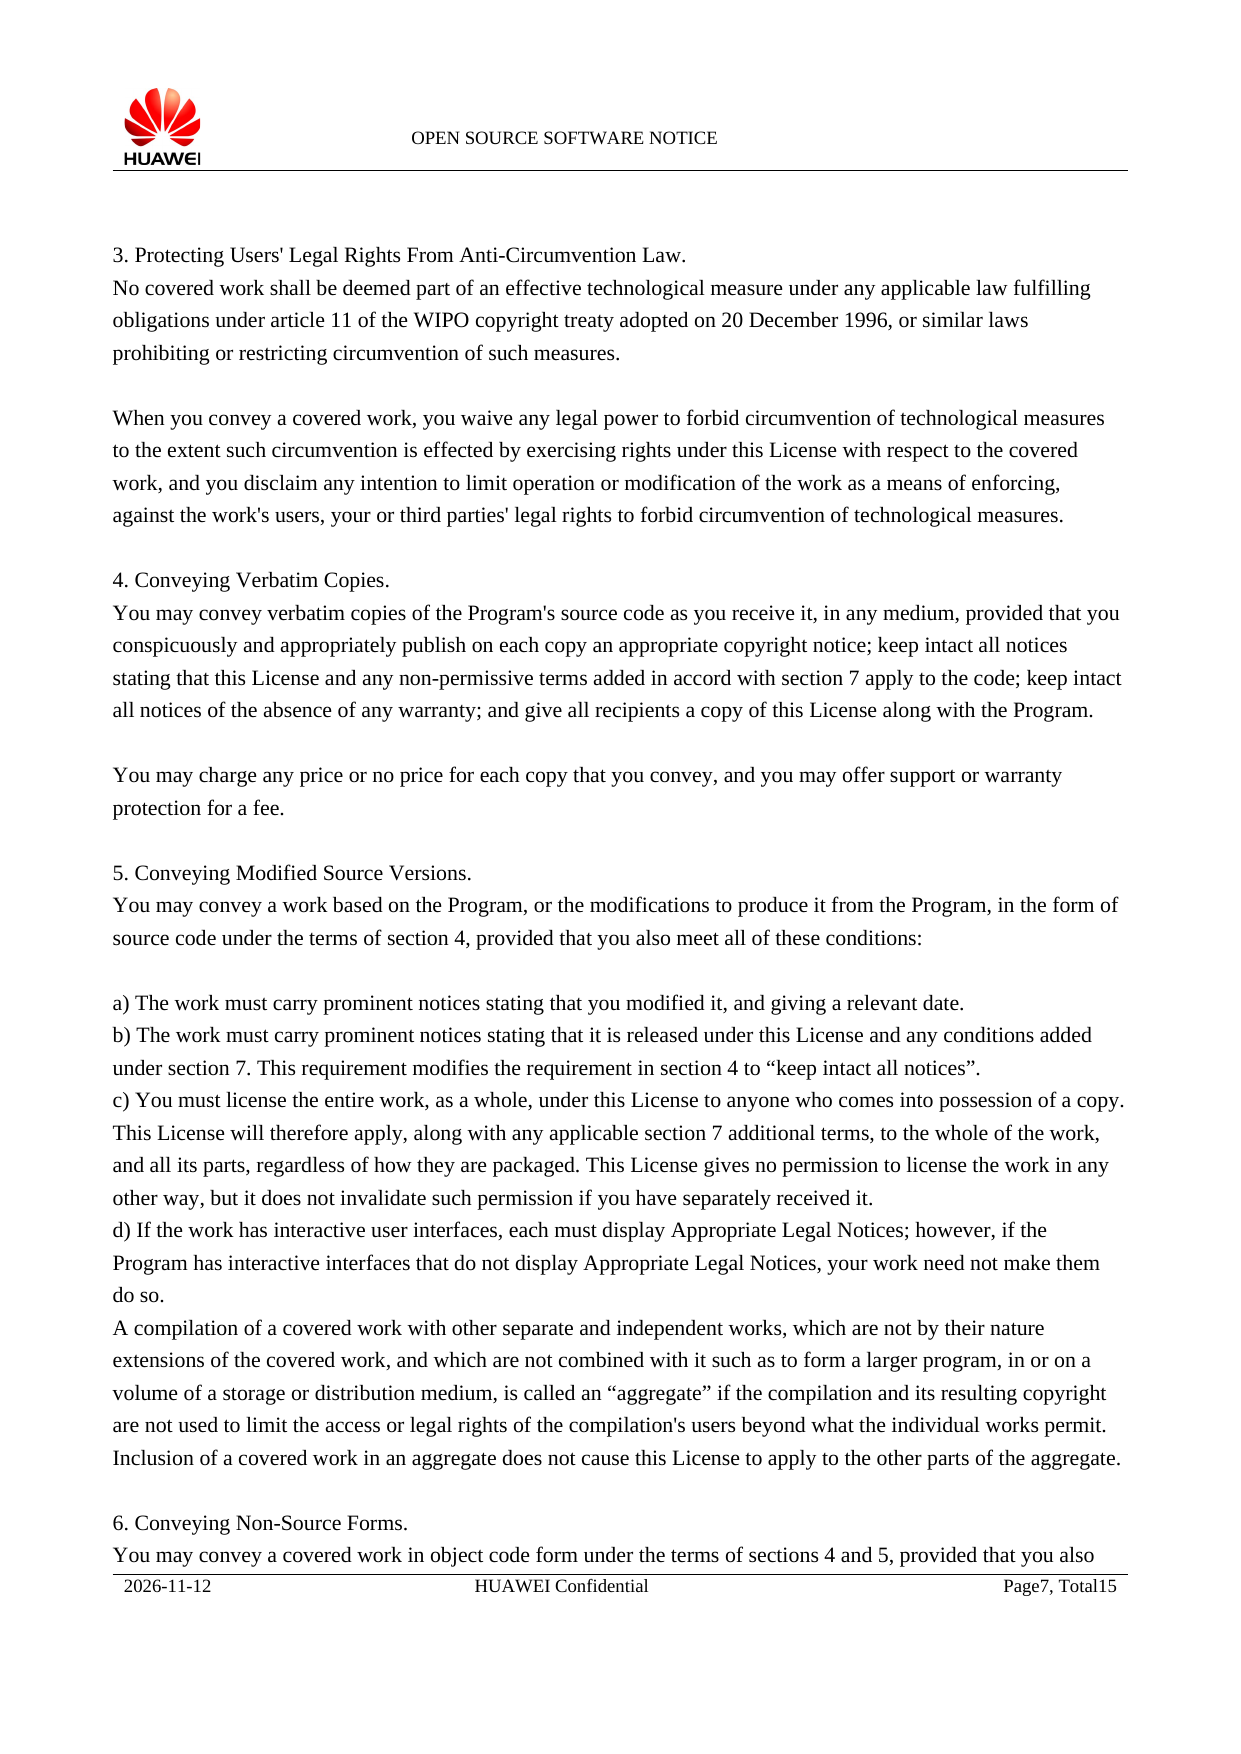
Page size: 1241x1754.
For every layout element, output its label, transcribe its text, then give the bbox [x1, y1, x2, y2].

picture [124, 88, 201, 165]
